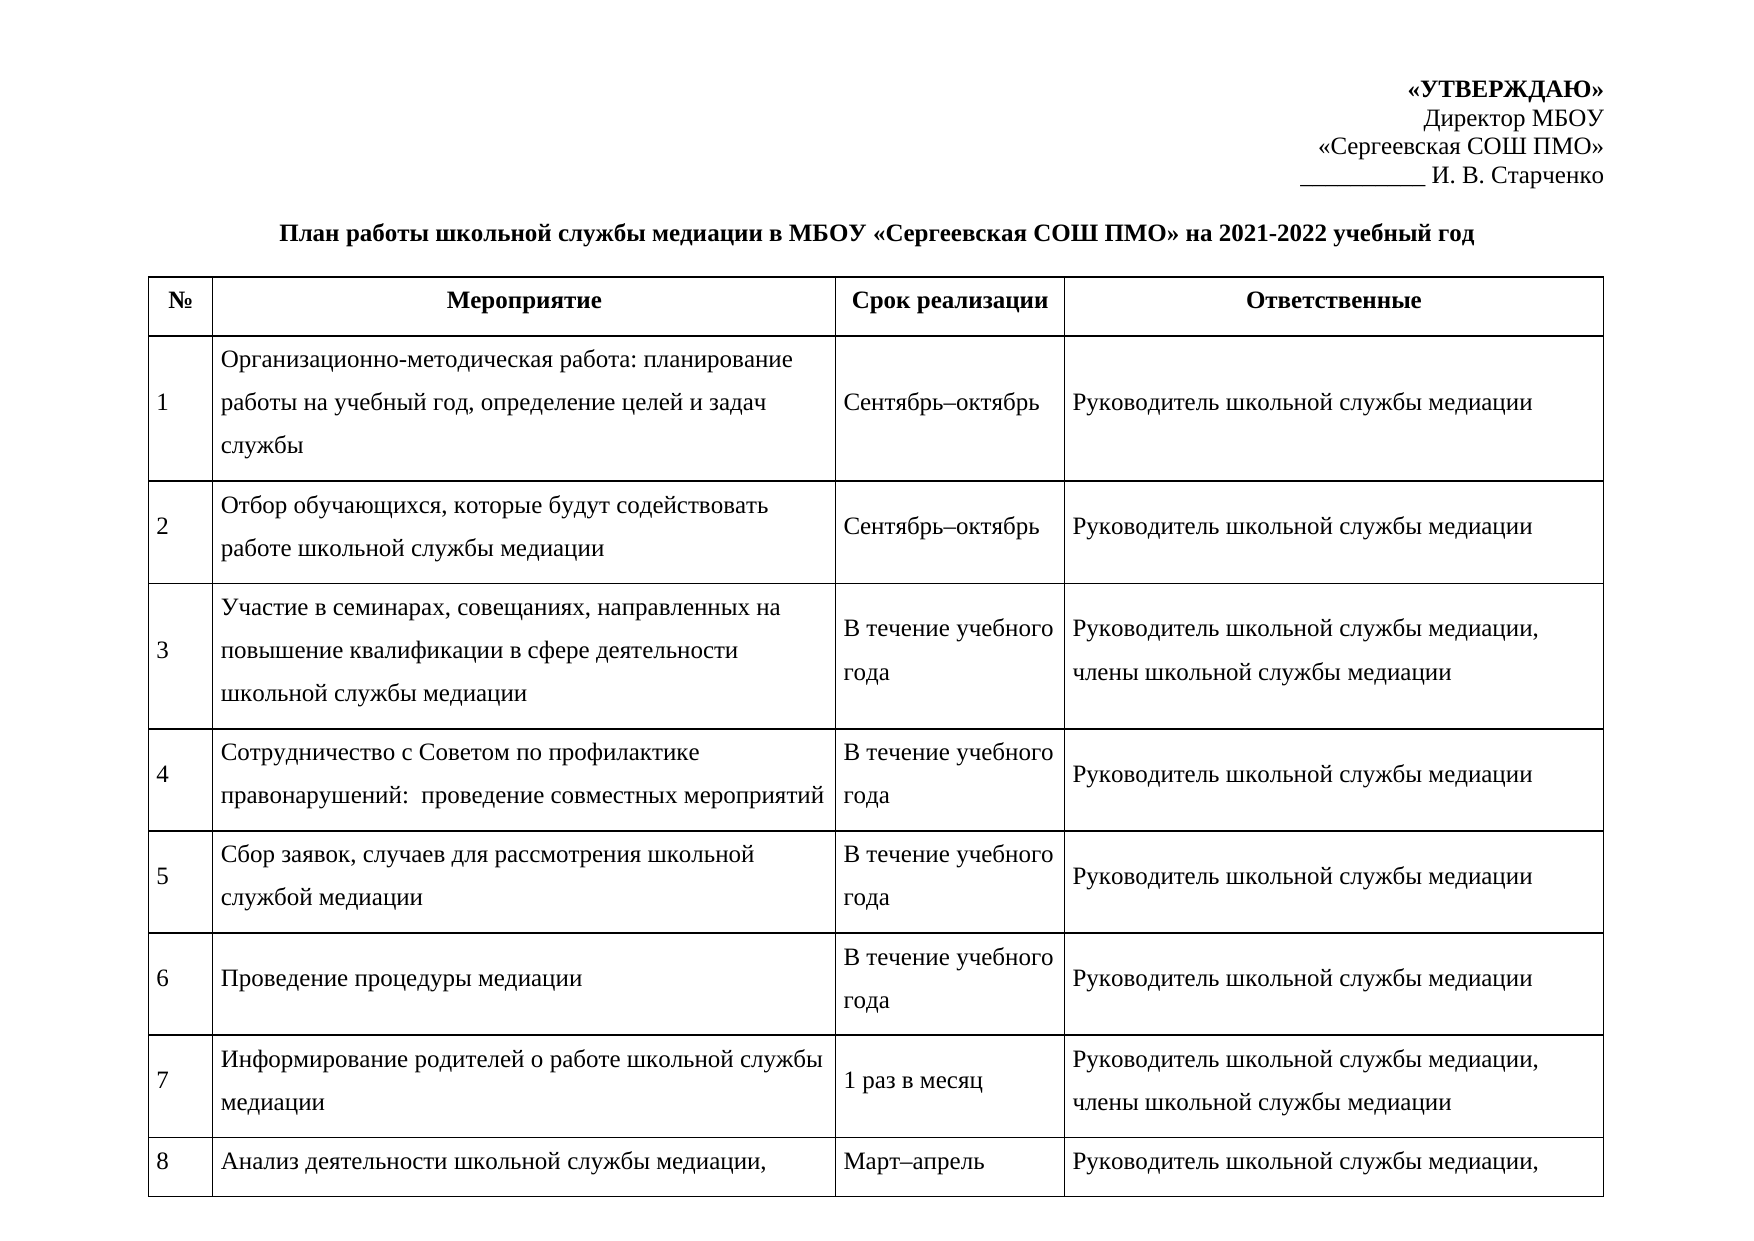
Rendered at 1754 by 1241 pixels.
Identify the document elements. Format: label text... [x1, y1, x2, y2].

table_cell 1 раз в месяц [836, 1036, 1064, 1137]
table_header № [149, 278, 212, 335]
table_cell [213, 1138, 835, 1196]
table_cell Организационно-методическая работа: планирование работы на учебный год, определение целей и задач службы [213, 337, 835, 480]
table_header Ответственные [1065, 278, 1603, 335]
table_cell Руководитель школьной службы медиации [1065, 730, 1603, 830]
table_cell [1065, 1138, 1603, 1196]
table_cell В течение учебного года [836, 584, 1064, 728]
table_cell Руководитель школьной службы медиации [1065, 934, 1603, 1034]
table_cell Участие в семинарах, совещаниях, направленных на повышение квалификации в сфере деятельности школьной службы медиации [213, 584, 835, 728]
table_cell 7 [149, 1036, 212, 1137]
text План работы школьной службы медиации в МБОУ «Сергеевская СОШ ПМО» на 2021-2022 учебный год [150, 218, 1604, 247]
table_cell Сентябрь–октябрь [836, 337, 1064, 480]
table_cell Проведение процедуры медиации [213, 934, 835, 1034]
text __________ И. В. Старченко [150, 160, 1604, 189]
table_cell 2 [149, 482, 212, 582]
table_cell 1 [149, 337, 212, 480]
table_cell В течение учебного года [836, 934, 1064, 1034]
table_cell 4 [149, 730, 212, 830]
table_cell Информирование родителей о работе школьной службы медиации [213, 1036, 835, 1137]
table_cell 6 [149, 934, 212, 1034]
table_cell Руководитель школьной службы медиации, члены школьной службы медиации [1065, 584, 1603, 728]
table_cell 5 [149, 832, 212, 932]
table_cell В течение учебного года [836, 730, 1064, 830]
table_cell 3 [149, 584, 212, 728]
table_cell Отбор обучающихся, которые будут содействовать работе школьной службы медиации [213, 482, 835, 582]
text Директор МБОУ [150, 103, 1604, 131]
table_cell Март–апрель [836, 1138, 1064, 1196]
table_header Срок реализации [836, 278, 1064, 335]
table_cell Сотрудничество с Советом по профилактике правонарушений: проведение совместных мероприятий [213, 730, 835, 830]
table_cell Руководитель школьной службы медиации [1065, 337, 1603, 480]
table_cell 8 [149, 1138, 212, 1196]
text «УТВЕРЖДАЮ» [150, 74, 1604, 103]
table_cell Сбор заявок, случаев для рассмотрения школьной службой медиации [213, 832, 835, 932]
table_header Мероприятие [213, 278, 835, 335]
text «Сергеевская СОШ ПМО» [150, 131, 1604, 160]
table_cell Руководитель школьной службы медиации, члены школьной службы медиации [1065, 1036, 1603, 1137]
table_cell Сентябрь–октябрь [836, 482, 1064, 582]
table_cell Руководитель школьной службы медиации [1065, 832, 1603, 932]
table_cell Руководитель школьной службы медиации [1065, 482, 1603, 582]
table_cell В течение учебного года [836, 832, 1064, 932]
